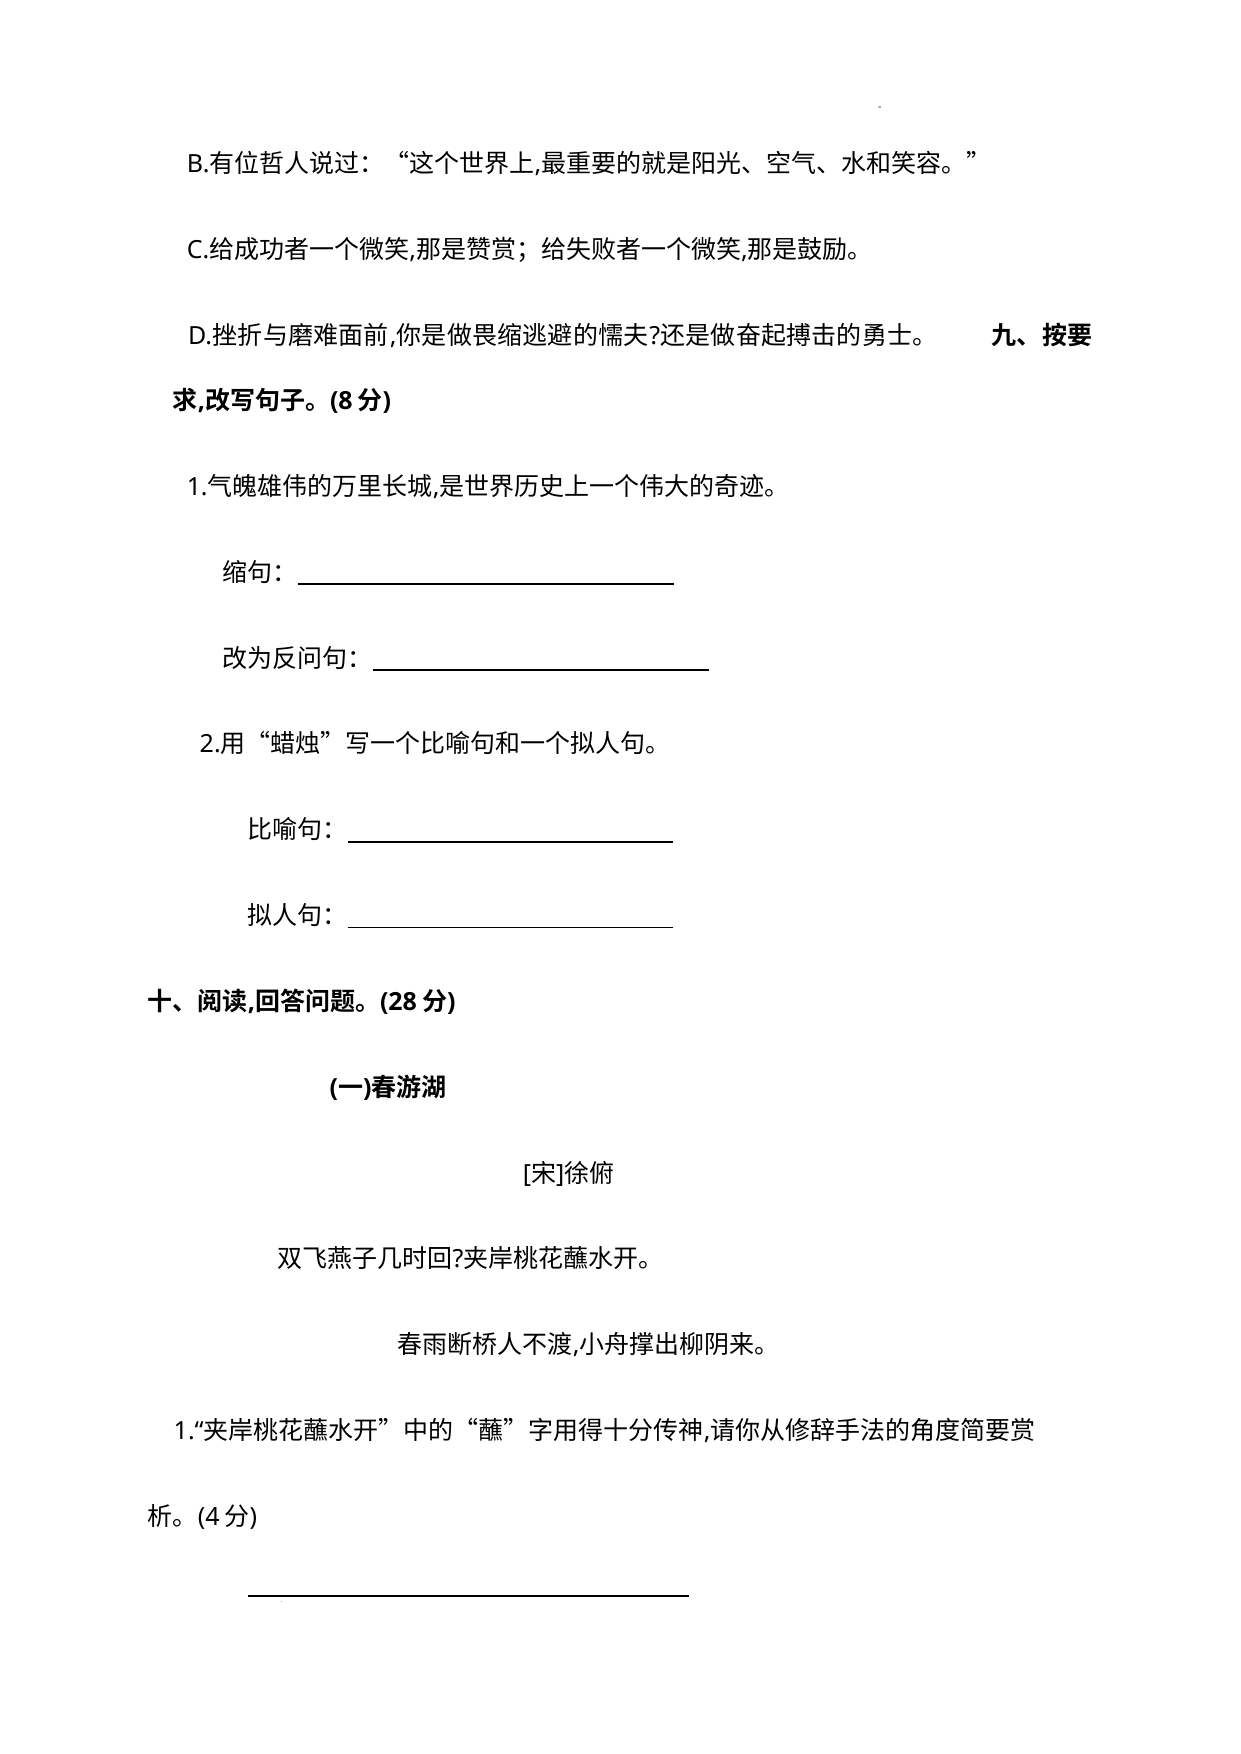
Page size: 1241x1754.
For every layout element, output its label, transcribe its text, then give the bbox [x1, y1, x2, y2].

text 1.气魄雄伟的万里长城,是世界历史上一个伟大的奇迹。 [148, 452, 1093, 517]
text 析。(4分) [148, 1482, 1093, 1547]
text 双飞燕子几时回?夹岸桃花蘸水开。 [148, 1224, 1093, 1289]
text 十、阅读,回答问题。(28分) [148, 967, 1093, 1032]
text (一)春游湖 [148, 1053, 1093, 1118]
text D.挫折与磨难面前,你是做畏缩逃避的懦夫?还是做奋起搏击的勇士。 九、按要求,改写句子。(8分) [148, 301, 1093, 431]
text C.给成功者一个微笑,那是赞赏；给失败者一个微笑,那是鼓励。 [148, 215, 1093, 280]
text 2.用“蜡烛”写一个比喻句和一个拟人句。 [148, 709, 1093, 774]
text 拟人句： [148, 881, 1093, 946]
text B.有位哲人说过：“这个世界上,最重要的就是阳光、空气、水和笑容。” [148, 129, 1093, 194]
text 1.“夹岸桃花蘸水开”中的“蘸”字用得十分传神,请你从修辞手法的角度简要赏 [148, 1396, 1093, 1461]
text 改为反问句： [148, 624, 1093, 689]
text [宋]徐俯 [148, 1139, 1093, 1204]
text 缩句： [148, 538, 1093, 603]
text 比喻句： [148, 795, 1093, 860]
text 春雨断桥人不渡,小舟撑出柳阴来。 [148, 1310, 1093, 1375]
